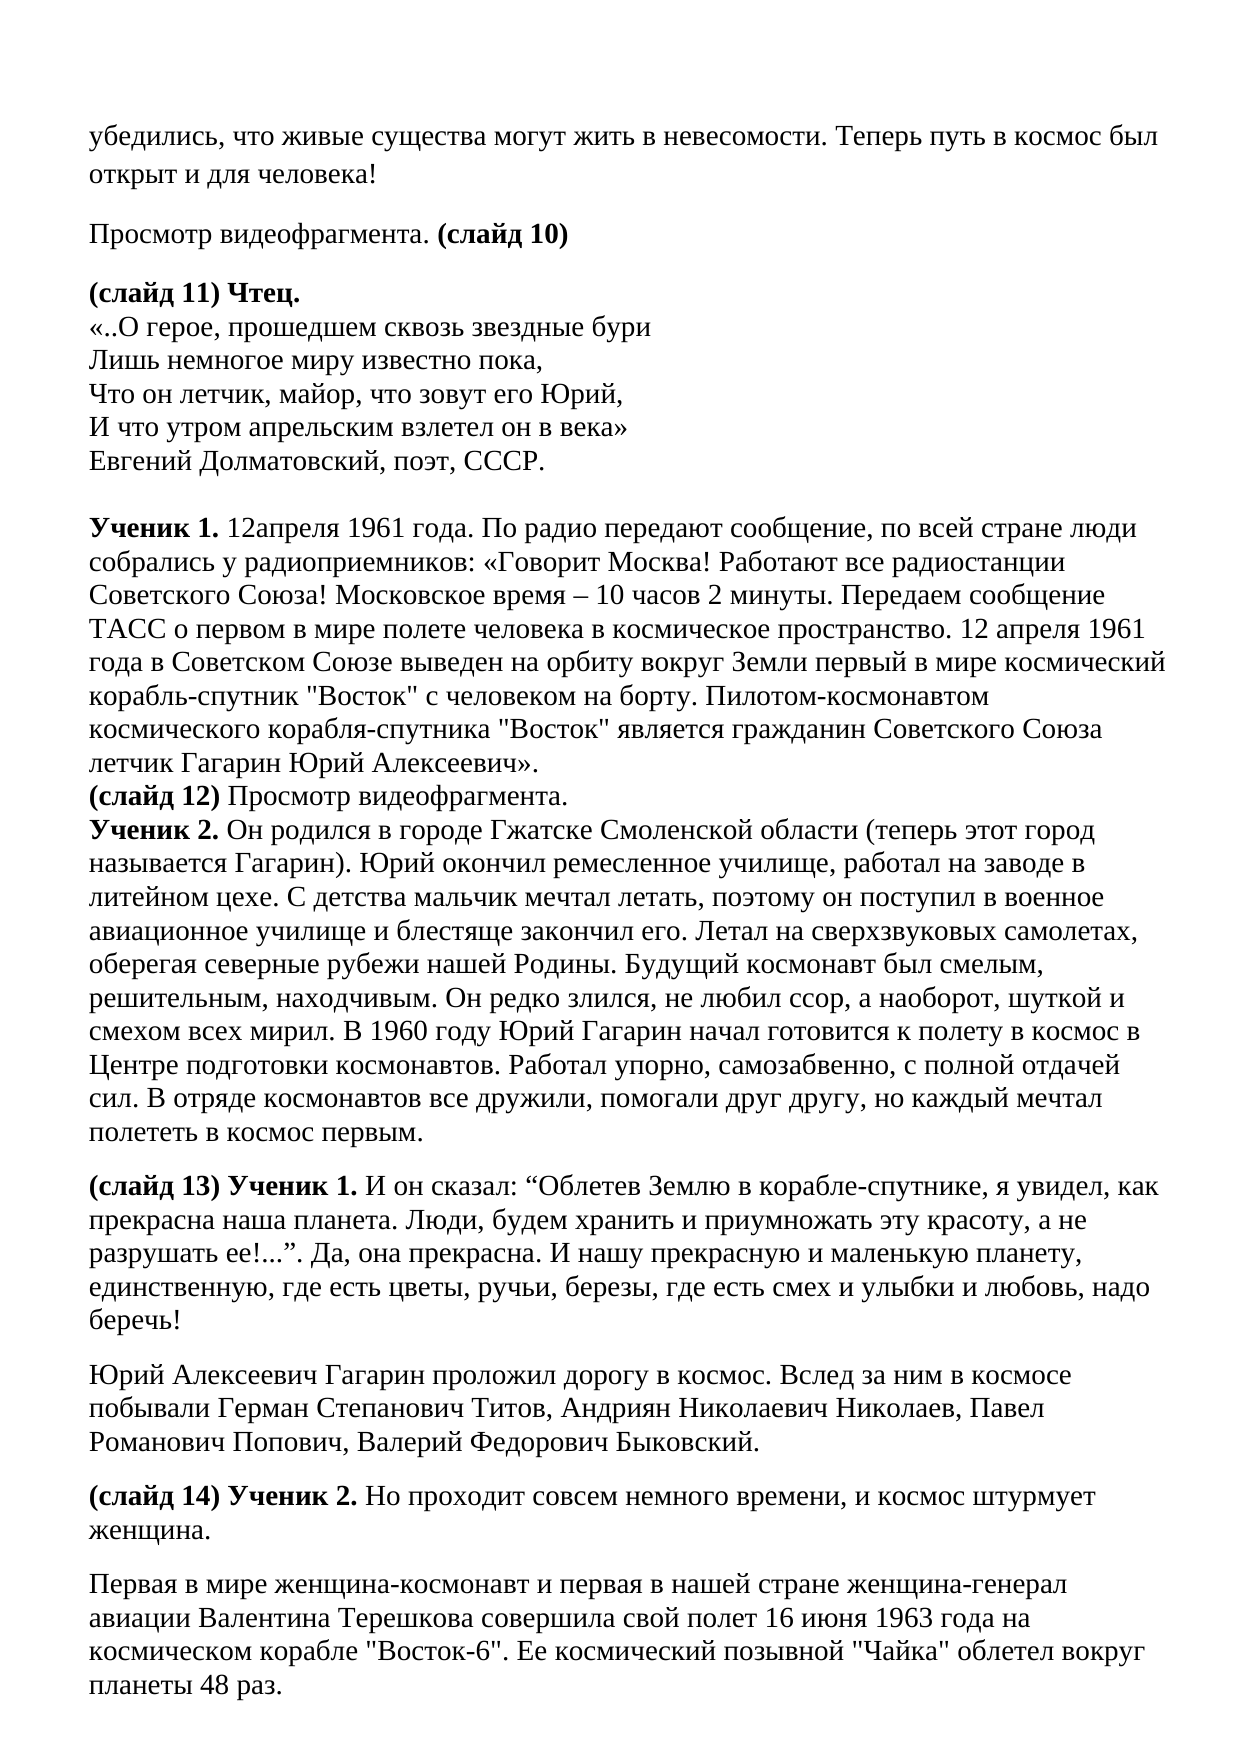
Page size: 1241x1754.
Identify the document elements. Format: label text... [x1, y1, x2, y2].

text Лишь немногое миру известно пока, [89, 342, 1167, 376]
text Евгений Долматовский, поэт, СССР. [89, 443, 1167, 477]
text (слайд 14) Ученик 2. Но проходит совсем немного времени, и космос штурмует женщина. [89, 1478, 1167, 1545]
text (слайд 12) Просмотр видеофрагмента. [89, 778, 1167, 812]
text Ученик 2. Он родился в городе Гжатске Смоленской области (теперь этот город называется Гагарин). Юрий окончил ремесленное училище, работал на заводе в литейном цехе. С детства мальчик мечтал летать, поэтому он поступил в военное авиационное училище и блестяще закончил его. Летал на сверхзвуковых самолетах, оберегая северные рубежи нашей Родины. Будущий космонавт был смелым, решительным, находчивым. Он редко злился, не любил ссор, а наоборот, шуткой и смехом всех мирил. В 1960 году Юрий Гагарин начал готовится к полету в космос в Центре подготовки космонавтов. Работал упорно, самозабвенно, с полной отдачей сил. В отряде космонавтов все дружили, помогали друг другу, но каждый мечтал полететь в космос первым. [89, 812, 1167, 1147]
text И что утром апрельским взлетел он в века» [89, 409, 1167, 443]
text Что он летчик, майор, что зовут его Юрий, [89, 376, 1167, 409]
text Ученик 1. 12апреля 1961 года. По радио передают сообщение, по всей стране люди собрались у радиоприемников: «Говорит Москва! Работают все радиостанции Советского Союза! Московское время – 10 часов 2 минуты. Передаем сообщение ТАСС о первом в мире полете человека в космическое пространство. 12 апреля 1961 года в Советском Союзе выведен на орбиту вокруг Земли первый в мире космический корабль-спутник "Восток" с человеком на борту. Пилотом-космонавтом космического корабля-спутника "Восток" является гражданин Советского Союза летчик Гагарин Юрий Алексеевич». [89, 510, 1167, 778]
text Просмотр видеофрагмента. (слайд 10) [89, 216, 1167, 249]
text «..О герое, прошедшем сквозь звездные бури [89, 309, 1167, 342]
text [89, 118, 1167, 190]
text (слайд 11) Чтец. [89, 275, 1167, 309]
text Первая в мире женщина-космонавт и первая в нашей стране женщина-генерал авиации Валентина Терешкова совершила свой полет 16 июня 1963 года на космическом корабле "Восток-6". Ее космический позывной "Чайка" облетел вокруг планеты 48 раз. [89, 1566, 1167, 1700]
text Юрий Алексеевич Гагарин проложил дорогу в космос. Вслед за ним в космосе побывали Герман Степанович Титов, Андриян Николаевич Николаев, Павел Романович Попович, Валерий Федорович Быковский. [89, 1357, 1167, 1457]
text (слайд 13) Ученик 1. И он сказал: “Облетев Землю в корабле-спутнике, я увидел, как прекрасна наша планета. Люди, будем хранить и приумножать эту красоту, а не разрушать ее!...”. Да, она прекрасна. И нашу прекрасную и маленькую планету, единственную, где есть цветы, ручьи, березы, где есть смех и улыбки и любовь, надо беречь! [89, 1168, 1167, 1336]
